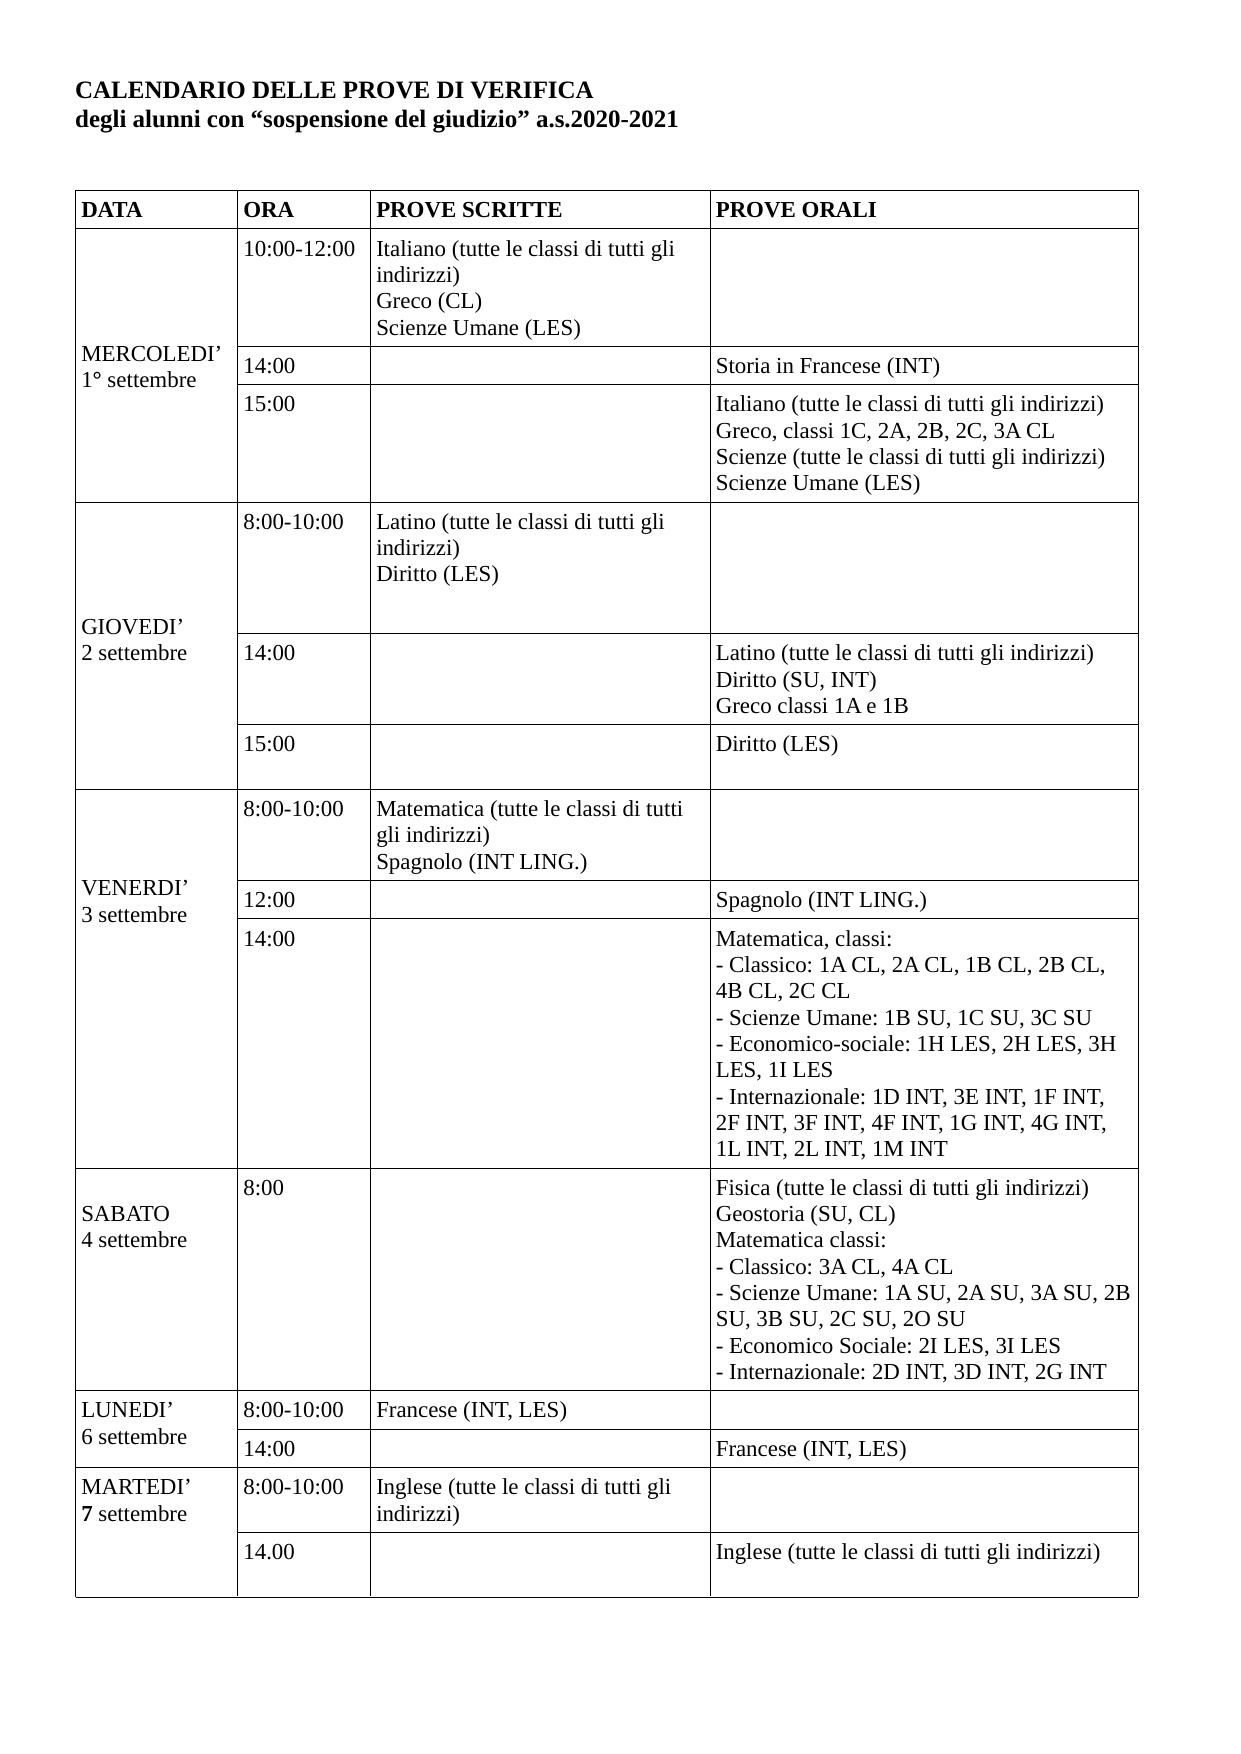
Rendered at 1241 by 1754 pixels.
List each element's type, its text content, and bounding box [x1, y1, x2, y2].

table_cell [711, 593, 1138, 633]
table_cell SABATO 4 settembre [76, 1169, 237, 1390]
text CALENDARIO DELLE PROVE DI VERIFICA [75, 75, 1165, 104]
table_cell MERCOLEDI’ 1° settembre [76, 229, 237, 501]
table_cell 14.00 [238, 1533, 370, 1596]
table_cell GIOVEDI’ 2 settembre [76, 503, 237, 789]
table_header DATA [76, 191, 237, 228]
table_cell 14:00 [238, 634, 370, 724]
table_cell Latino (tutte le classi di tutti gli indirizzi) Diritto (LES) [371, 503, 710, 592]
table_cell [711, 1468, 1138, 1532]
table_cell VENERDI’ 3 settembre [76, 790, 237, 1167]
table_cell [711, 790, 1138, 880]
table_cell 8:00-10:00 [238, 1468, 370, 1532]
table_cell 12:00 [238, 881, 370, 918]
table_cell Italiano (tutte le classi di tutti gli indirizzi) Greco, classi 1C, 2A, 2B, 2C, 3A CL Scienze (tutte le classi di tutti gli indirizzi) Scienze Umane (LES) [711, 385, 1138, 501]
table_cell Latino (tutte le classi di tutti gli indirizzi) Diritto (SU, INT) Greco classi 1A e 1B [711, 634, 1138, 724]
table_cell [371, 634, 710, 724]
table_cell Matematica (tutte le classi di tutti gli indirizzi) Spagnolo (INT LING.) [371, 790, 710, 880]
table_cell 10:00-12:00 [238, 229, 370, 346]
table_cell [371, 347, 710, 384]
table_cell Fisica (tutte le classi di tutti gli indirizzi) Geostoria (SU, CL) Matematica classi: - Classico: 3A CL, 4A CL - Scienze Umane: 1A SU, 2A SU, 3A SU, 2B SU, 3B SU, 2C SU, 2O SU - Economico Sociale: 2I LES, 3I LES - Internazionale: 2D INT, 3D INT, 2G INT [711, 1169, 1138, 1390]
table_cell Francese (INT, LES) [371, 1391, 710, 1429]
table_cell Spagnolo (INT LING.) [711, 881, 1138, 918]
table_cell 14:00 [238, 919, 370, 1167]
table_header ORA [238, 191, 370, 228]
table_cell [371, 919, 710, 1167]
table_cell 14:00 [238, 347, 370, 384]
table_cell [711, 503, 1138, 592]
table_cell Inglese (tutte le classi di tutti gli indirizzi) [711, 1533, 1138, 1596]
table_cell [371, 1169, 710, 1390]
table_cell [238, 593, 370, 633]
table_header PROVE ORALI [711, 191, 1138, 228]
table_cell Italiano (tutte le classi di tutti gli indirizzi) Greco (CL) Scienze Umane (LES) [371, 229, 710, 346]
table_cell Inglese (tutte le classi di tutti gli indirizzi) [371, 1468, 710, 1532]
table_cell LUNEDI’ 6 settembre [76, 1391, 237, 1467]
table_cell 15:00 [238, 385, 370, 501]
table_header PROVE SCRITTE [371, 191, 710, 228]
table_cell Storia in Francese (INT) [711, 347, 1138, 384]
table_cell Francese (INT, LES) [711, 1430, 1138, 1467]
table_cell 8:00 [238, 1169, 370, 1390]
table_cell [371, 725, 710, 789]
table_cell [371, 593, 710, 633]
table_cell [711, 1391, 1138, 1429]
table_cell 14:00 [238, 1430, 370, 1467]
table_cell Matematica, classi: - Classico: 1A CL, 2A CL, 1B CL, 2B CL, 4B CL, 2C CL - Scienze Umane: 1B SU, 1C SU, 3C SU - Economico-sociale: 1H LES, 2H LES, 3H LES, 1I LES - Internazionale: 1D INT, 3E INT, 1F INT, 2F INT, 3F INT, 4F INT, 1G INT, 4G INT, 1L INT, 2L INT, 1M INT [711, 919, 1138, 1167]
text degli alunni con “sospensione del giudizio” a.s.2020-2021 [75, 104, 1165, 132]
table_cell [371, 881, 710, 918]
table_cell 15:00 [238, 725, 370, 789]
table_cell MARTEDI’ 7 settembre [76, 1468, 237, 1596]
table_cell 8:00-10:00 [238, 503, 370, 592]
table_cell Diritto (LES) [711, 725, 1138, 789]
table_cell [711, 229, 1138, 346]
table_cell 8:00-10:00 [238, 790, 370, 880]
table_cell 8:00-10:00 [238, 1391, 370, 1429]
table_cell [371, 385, 710, 501]
table_cell [371, 1430, 710, 1467]
table_cell [371, 1533, 710, 1596]
